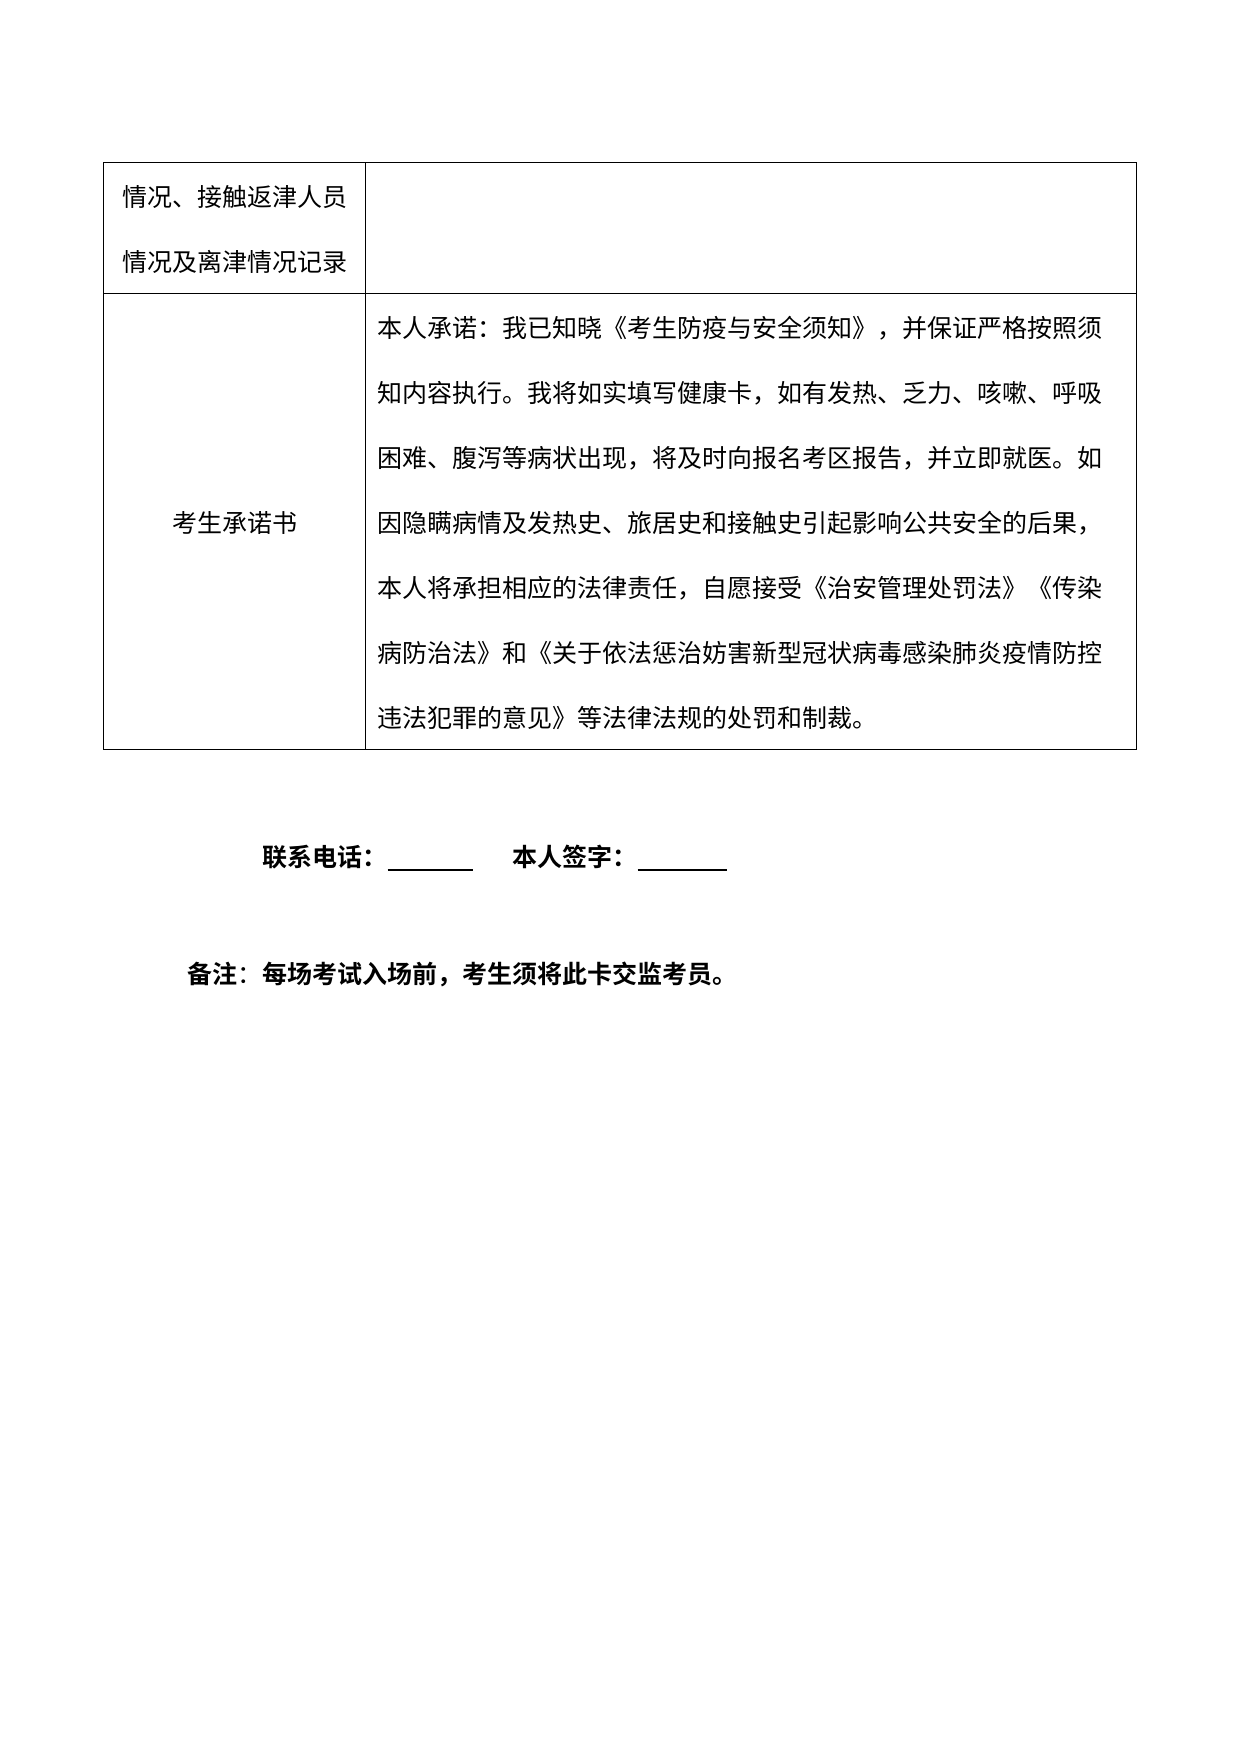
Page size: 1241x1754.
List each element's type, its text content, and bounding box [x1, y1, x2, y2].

text 备注：每场考试入场前，考生须将此卡交监考员。 [187, 940, 1053, 1005]
table_cell 本人承诺：我已知晓《考生防疫与安全须知》，并保证严格按照须知内容执行。我将如实填写健康卡，如有发热、乏力、咳嗽、呼吸困难、腹泻等病状出现，将及时向报名考区报告，并立即就医。如因隐瞒病情及发热史、旅居史和接触史引起影响公共安全的后果，本人将承担相应的法律责任，自愿接受《治安管理处罚法》《传染病防治法》和《关于依法惩治妨害新型冠状病毒感染肺炎疫情防控违法犯罪的意见》等法律法规的处罚和制裁。 [366, 294, 1136, 749]
table_cell [366, 163, 1136, 293]
text 联系电话： 本人签字： [187, 833, 1053, 875]
table_cell 考生承诺书 [104, 294, 365, 749]
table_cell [104, 163, 365, 293]
